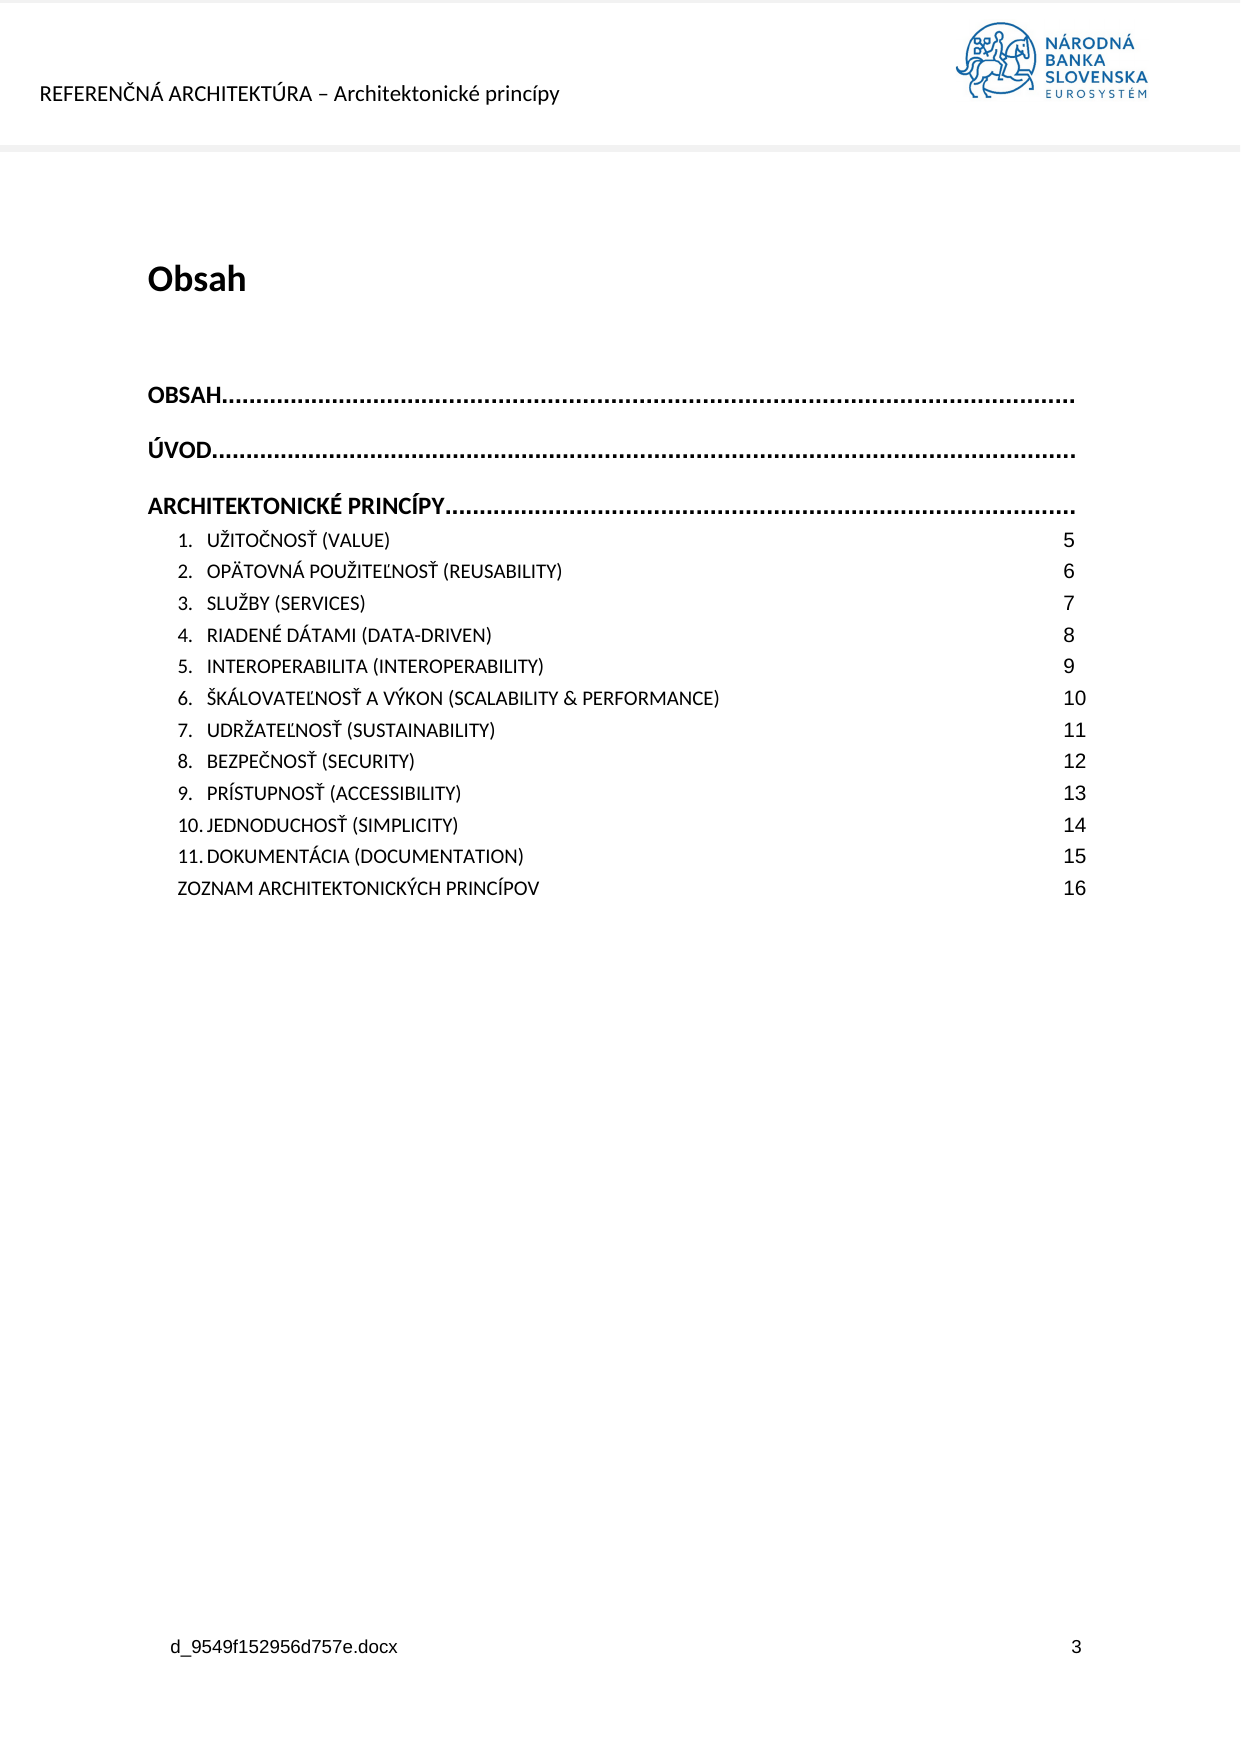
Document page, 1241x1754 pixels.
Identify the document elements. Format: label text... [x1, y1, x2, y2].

subtitle Obsah [148, 255, 1093, 301]
text 7. Udržateľnosť (Sustainability) 11 [177, 717, 1093, 742]
text Úvod 4 [148, 434, 974, 465]
text Zoznam architektonických princípov 16 [177, 875, 1093, 901]
picture [955, 19, 1150, 102]
text 10. Jednoduchosť (Simplicity) 14 [177, 812, 1093, 837]
text 2. Opätovná použiteľnosť (Reusability) 6 [177, 558, 1093, 584]
text 3. Služby (Services) 7 [177, 590, 1093, 616]
text 6. Škálovateľnosť a výkon (Scalability & Performance) 10 [177, 685, 1093, 711]
text 5. Interoperabilita (Interoperability) 9 [177, 653, 1093, 679]
text 4. Riadené dátami (Data-driven) 8 [177, 622, 1093, 647]
text Architektonické princípy 5 [148, 490, 974, 521]
text Obsah 3 [148, 379, 974, 409]
text 8. Bezpečnosť (Security) 12 [177, 748, 1093, 774]
text 1. Užitočnosť (Value) 5 [177, 527, 1093, 552]
text 11. Dokumentácia (Documentation) 15 [177, 843, 1093, 869]
text 9. Prístupnosť (Accessibility) 13 [177, 780, 1093, 806]
